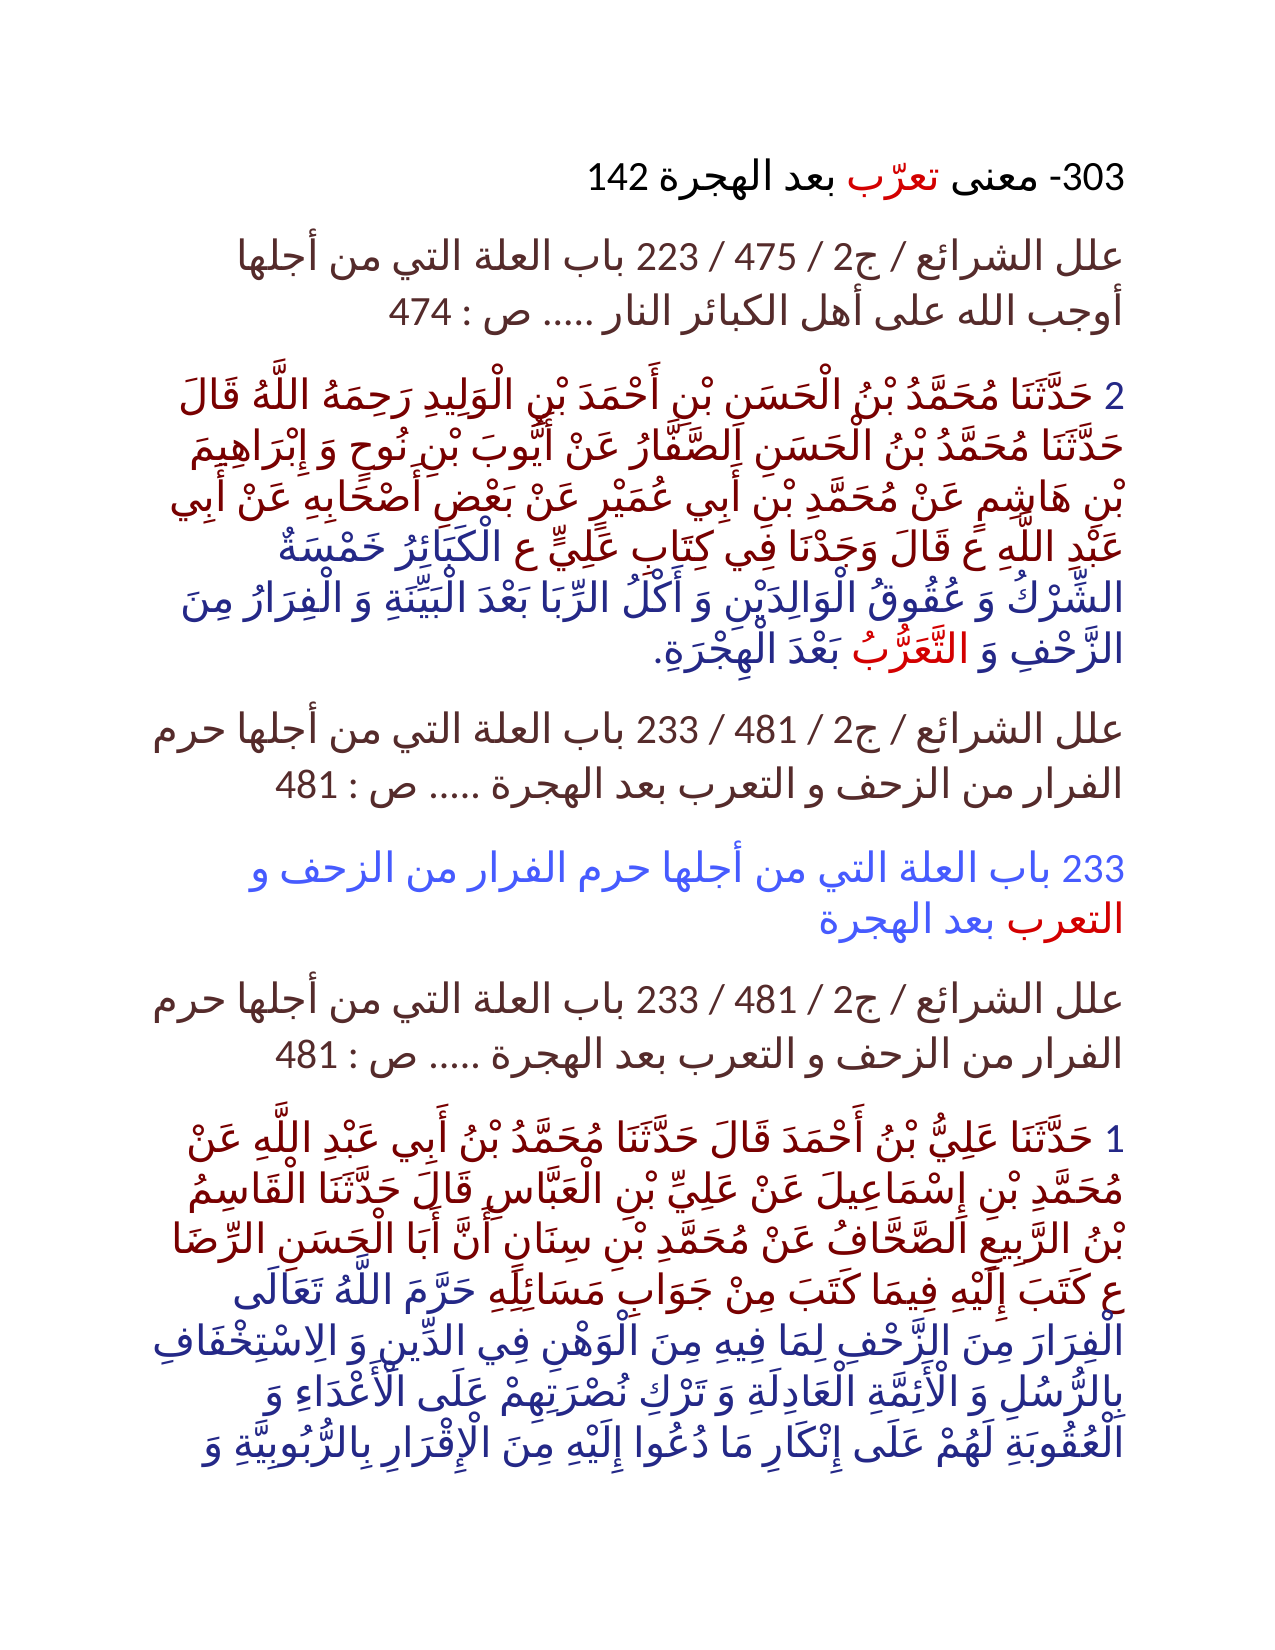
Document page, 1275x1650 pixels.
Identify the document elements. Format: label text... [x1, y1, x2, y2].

text علل الشرائع / ج‏2 / 481 / 233 باب العلة التي من أجلها حرم الفرار من الزحف و التعرب بعد الهجرة ..... ص : 481 [150, 973, 1125, 1079]
text 2 حَدَّثَنَا مُحَمَّدُ بْنُ الْحَسَنِ بْنِ أَحْمَدَ بْنِ الْوَلِيدِ رَحِمَهُ اللَّهُ قَالَ حَدَّثَنَا مُحَمَّدُ بْنُ الْحَسَنِ الصَّفَّارُ عَنْ أَيُّوبَ بْنِ نُوحٍ وَ إِبْرَاهِيمَ بْنِ هَاشِمٍ عَنْ مُحَمَّدِ بْنِ أَبِي عُمَيْرٍ عَنْ بَعْضِ أَصْحَابِهِ عَنْ أَبِي عَبْدِ اللَّهِ ع قَالَ وَجَدْنَا فِي كِتَابِ عَلِيٍّ ع‏ الْكَبَائِرُ خَمْسَةٌ الشِّرْكُ وَ عُقُوقُ الْوَالِدَيْنِ وَ أَكْلُ الرِّبَا بَعْدَ الْبَيِّنَةِ وَ الْفِرَارُ مِنَ الزَّحْفِ وَ التَّعَرُّبُ‏ بَعْدَ الْهِجْرَةِ. [150, 369, 1125, 674]
text 303- معنى تعرّب‏ بعد الهجرة 142 [150, 150, 1125, 201]
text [150, 1112, 1125, 1468]
text علل الشرائع / ج‏2 / 475 / 223 باب العلة التي من أجلها أوجب الله على أهل الكبائر النار ..... ص : 474 [150, 230, 1125, 336]
text علل الشرائع / ج‏2 / 481 / 233 باب العلة التي من أجلها حرم الفرار من الزحف و التعرب بعد الهجرة ..... ص : 481 [150, 703, 1125, 809]
text 233 باب العلة التي من أجلها حرم الفرار من الزحف و التعرب‏ بعد الهجرة [150, 842, 1125, 944]
